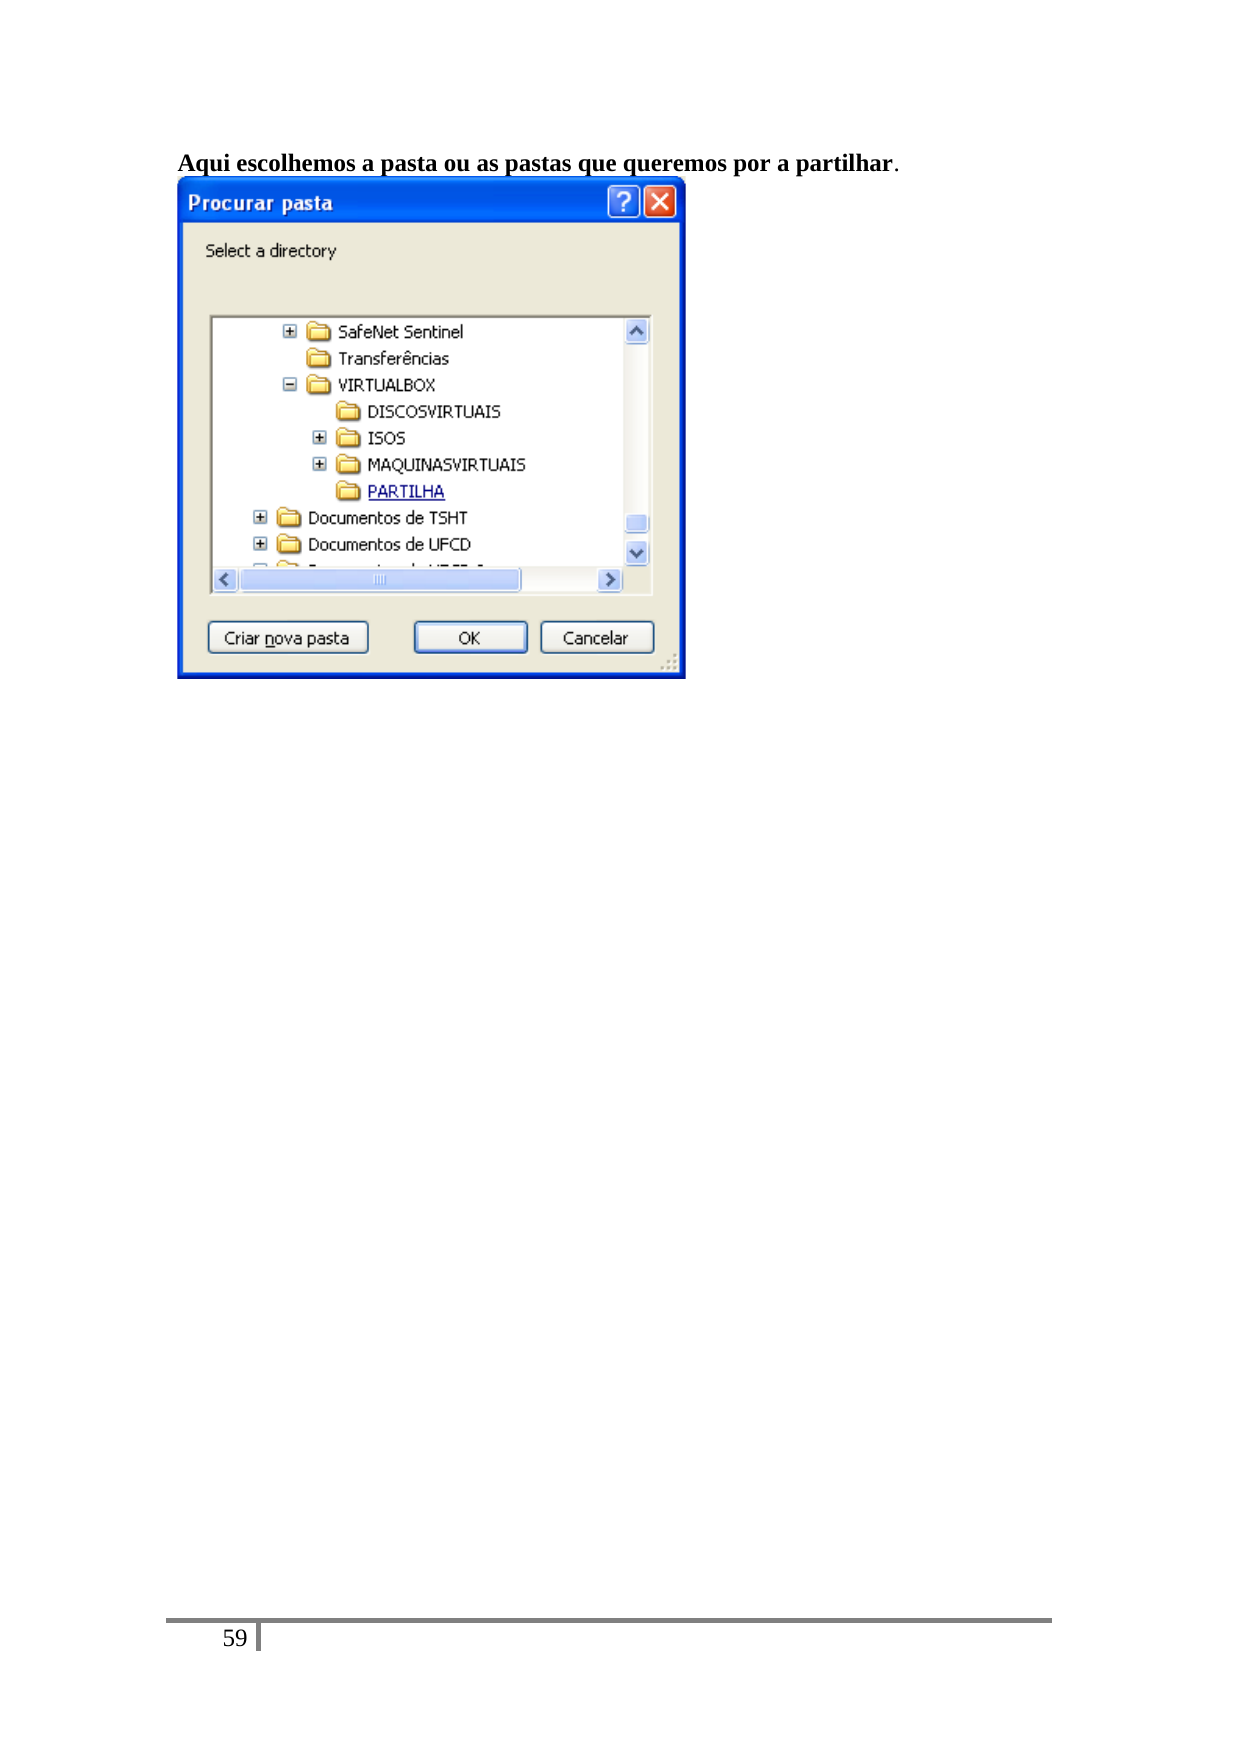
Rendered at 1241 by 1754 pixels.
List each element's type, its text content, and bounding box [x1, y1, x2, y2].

picture [177, 176, 686, 679]
